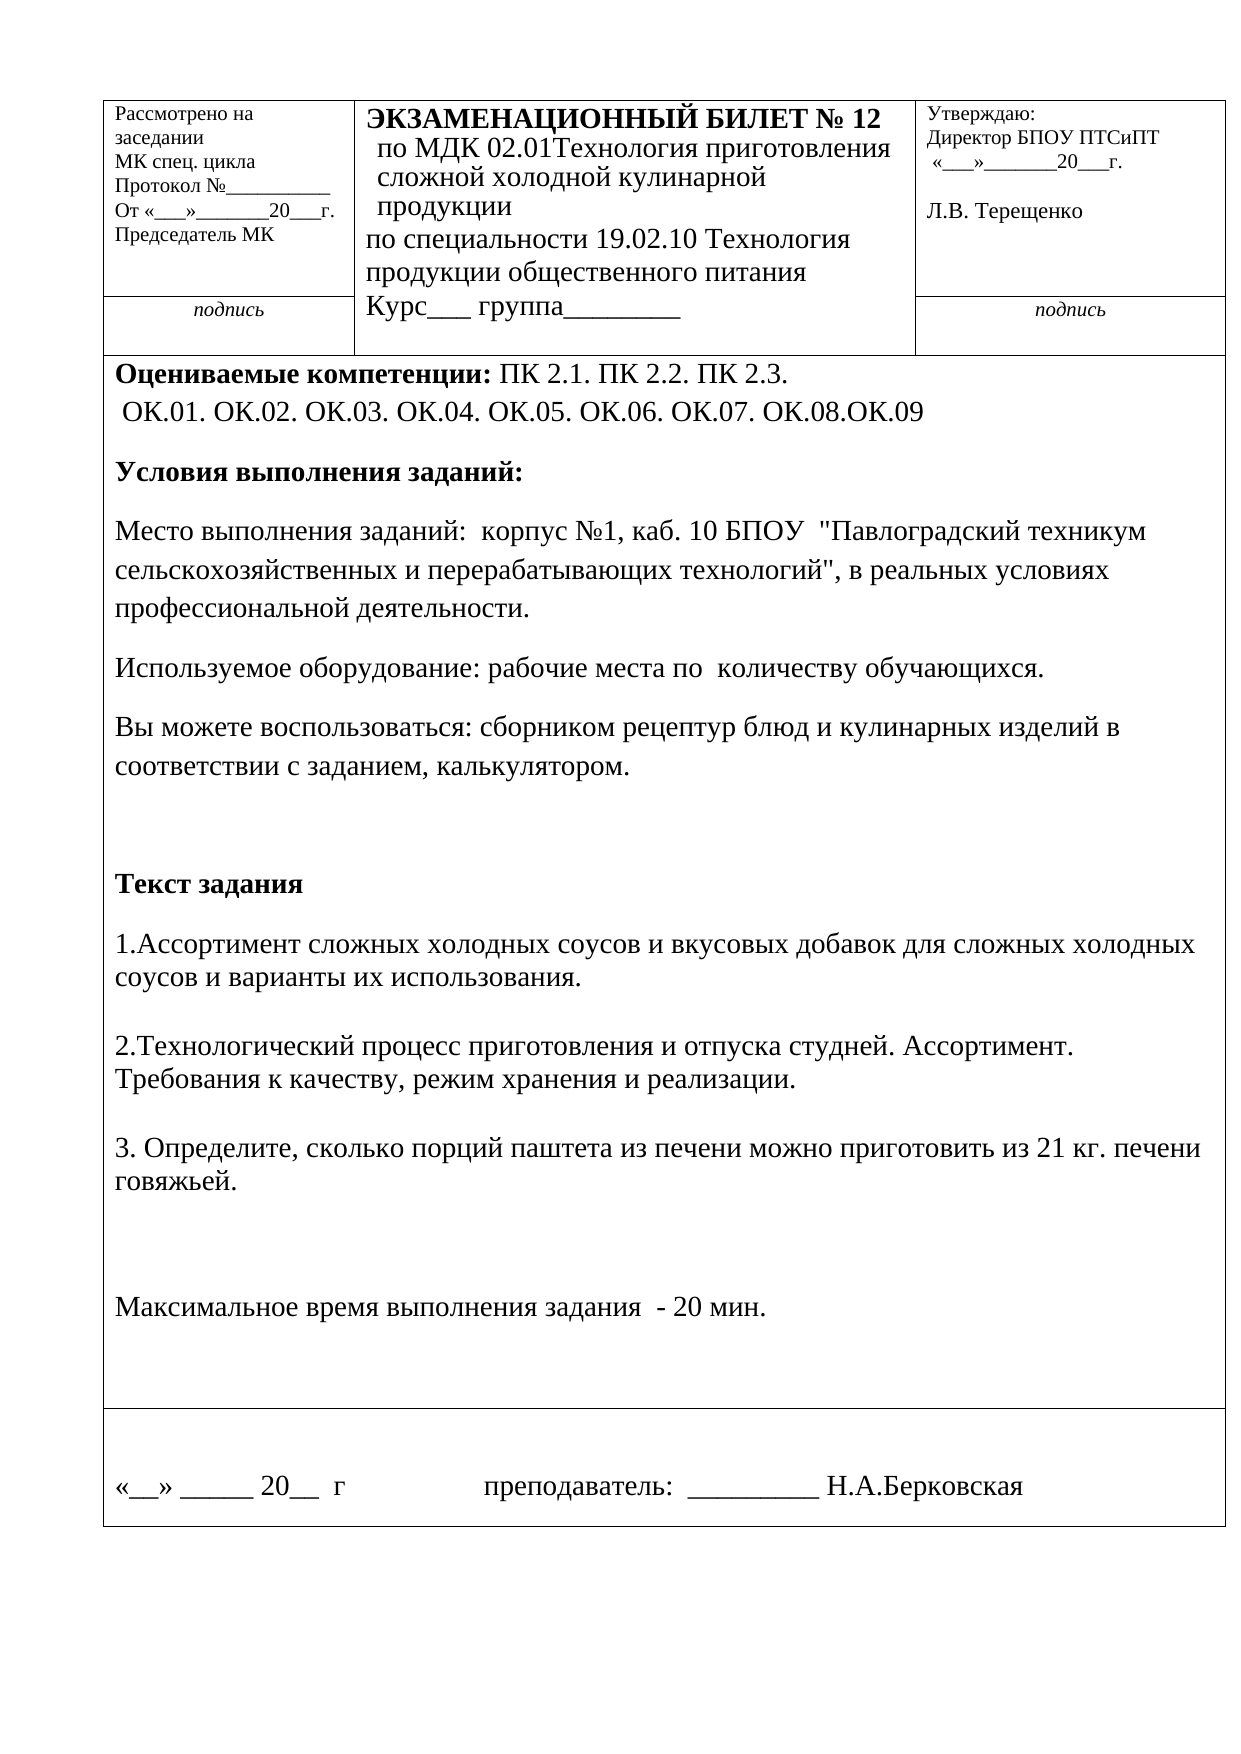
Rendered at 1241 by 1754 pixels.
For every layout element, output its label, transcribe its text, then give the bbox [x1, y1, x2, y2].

table_cell подпись [916, 297, 1225, 355]
table_header Рассмотрено на заседании МК спец. цикла Протокол №__________ От «___»_______20___г. Председатель МК [104, 101, 354, 296]
table_header ЭКЗАМЕНАЦИОННЫЙ БИЛЕТ № 12 по МДК 02.01Технология приготовления сложной холодной кулинарной продукции по специальности 19.02.10 Технология продукции общественного питания Курс___ группа________ [355, 101, 915, 355]
table_header Утверждаю: Директор БПОУ ПТСиПТ «___»_______20___г. Л.В. Терещенко [916, 101, 1225, 296]
table_cell подпись [104, 297, 354, 355]
table_cell Оцениваемые компетенции: ПК 2.1. ПК 2.2. ПК 2.3. ОК.01. ОК.02. ОК.03. ОК.04. ОК.05. ОК.06. ОК.07. ОК.08.ОК.09 Условия выполнения заданий: Место выполнения заданий: корпус №1, каб. 10 БПОУ "Павлоградский техникум сельскохозяйственных и перерабатывающих технологий", в реальных условиях профессиональной деятельности. Используемое оборудование: рабочие места по количеству обучающихся. Вы можете воспользоваться: сборником рецептур блюд и кулинарных изделий в соответствии с заданием, калькулятором. Текст задания 1.Ассортимент сложных холодных соусов и вкусовых добавок для сложных холодных соусов и варианты их использования. 2.Технологический процесс приготовления и отпуска студней. Ассортимент. Требования к качеству, режим хранения и реализации. 3. Определите, сколько порций паштета из печени можно приготовить из 21 кг. печени говяжьей. Максимальное время выполнения задания - 20 мин. [104, 356, 1225, 1408]
table_cell «__» _____ 20__ г преподаватель: _________ Н.А.Берковская [104, 1409, 1225, 1526]
